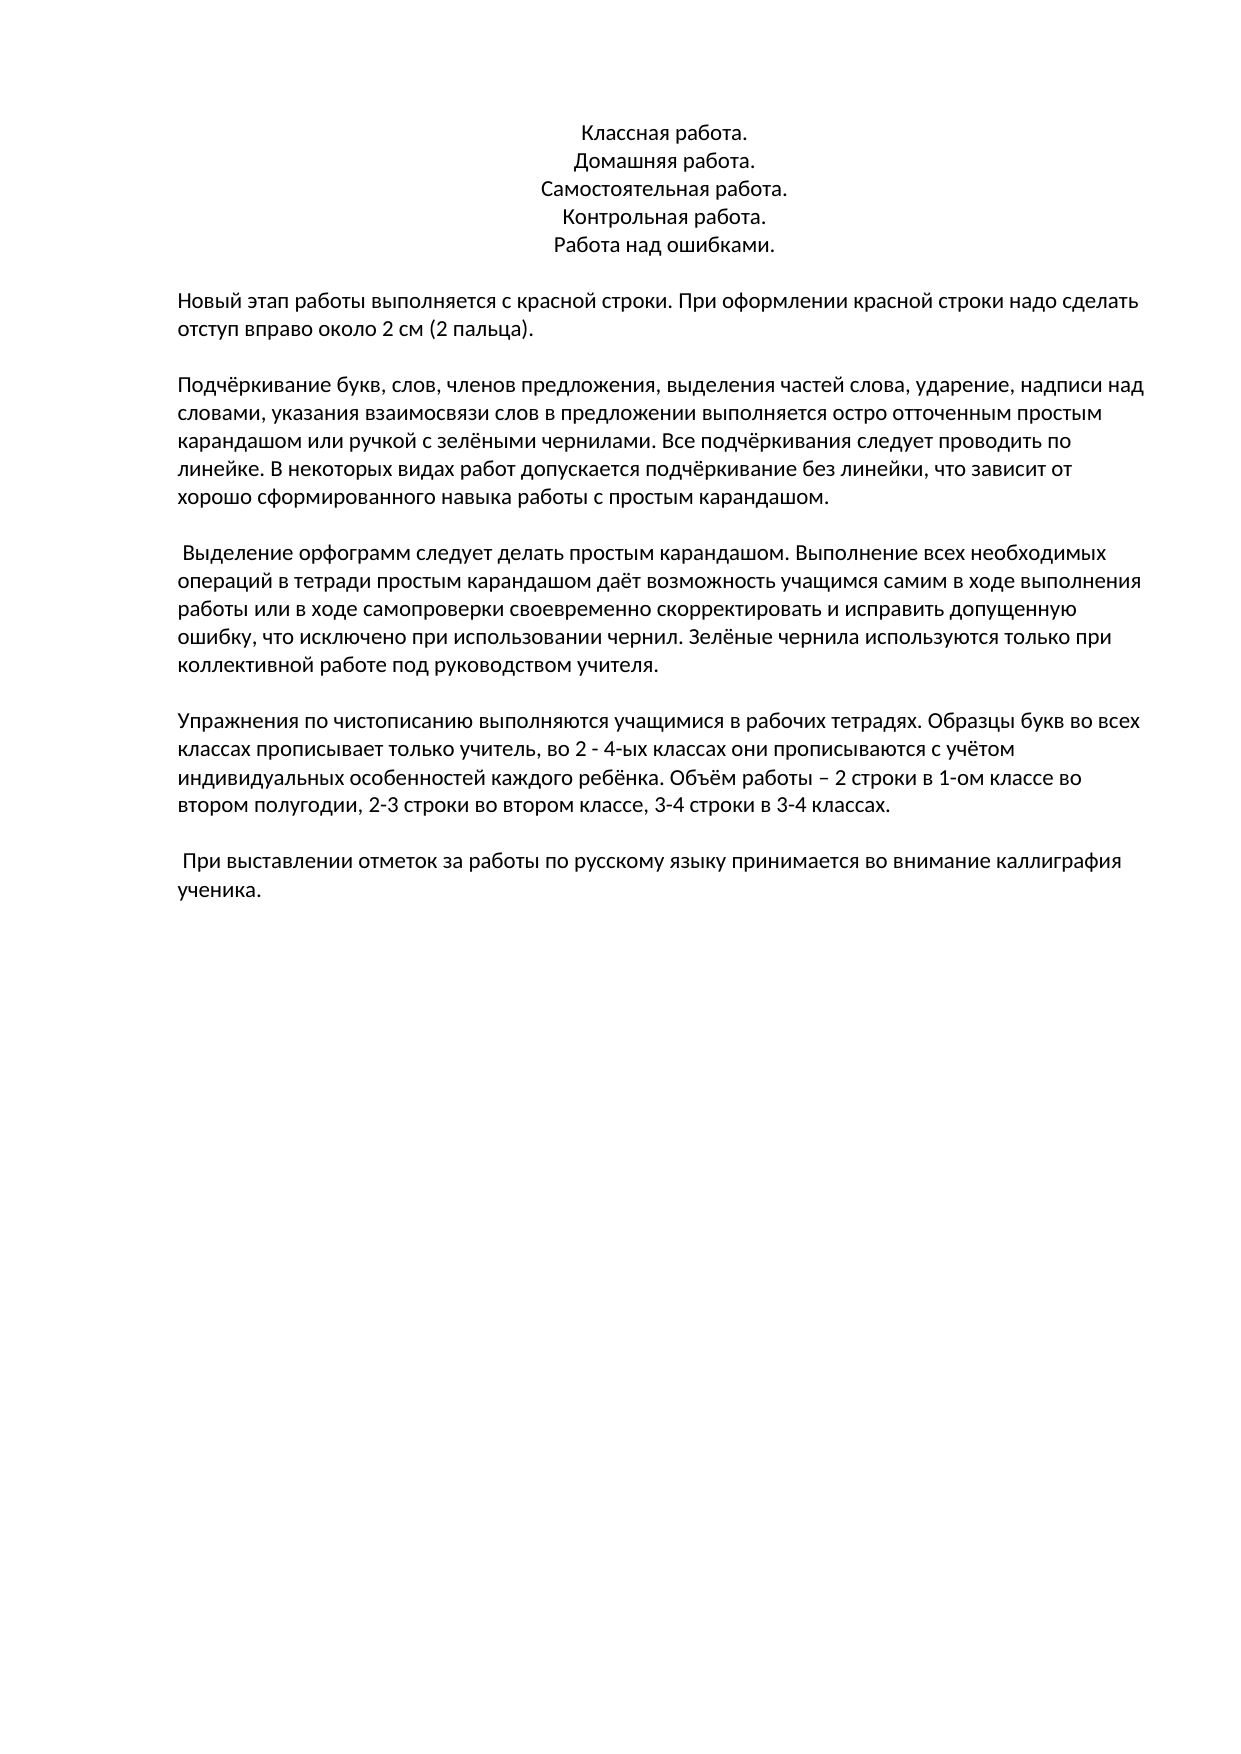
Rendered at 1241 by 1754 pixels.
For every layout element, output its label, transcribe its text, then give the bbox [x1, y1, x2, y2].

text Упражнения по чистописанию выполняются учащимися в рабочих тетрадях. Образцы букв во всех классах прописывает только учитель, во 2 - 4-ых классах они прописываются с учётом индивидуальных особенностей каждого ребёнка. Объём работы – 2 строки в 1-ом классе во втором полугодии, 2-3 строки во втором классе, 3-4 строки в 3-4 классах. [177, 707, 1152, 819]
text Работа над ошибками. [177, 230, 1152, 258]
text Выделение орфограмм следует делать простым карандашом. Выполнение всех необходимых операций в тетради простым карандашом даёт возможность учащимся самим в ходе выполнения работы или в ходе самопроверки своевременно скорректировать и исправить допущенную ошибку, что исключено при использовании чернил. Зелёные чернила используются только при коллективной работе под руководством учителя. [177, 538, 1152, 678]
text Самостоятельная работа. [177, 174, 1152, 202]
text Контрольная работа. [177, 202, 1152, 230]
text Подчёркивание букв, слов, членов предложения, выделения частей слова, ударение, надписи над словами, указания взаимосвязи слов в предложении выполняется остро отточенным простым карандашом или ручкой с зелёными чернилами. Все подчёркивания следует проводить по линейке. В некоторых видах работ допускается подчёркивание без линейки, что зависит от хорошо сформированного навыка работы с простым карандашом. [177, 370, 1152, 510]
text При выставлении отметок за работы по русскому языку принимается во внимание каллиграфия ученика. [177, 847, 1152, 903]
text Классная работа. [177, 118, 1152, 146]
text Домашняя работа. [177, 146, 1152, 174]
text Новый этап работы выполняется с красной строки. При оформлении красной строки надо сделать отступ вправо около 2 см (2 пальца). [177, 286, 1152, 342]
